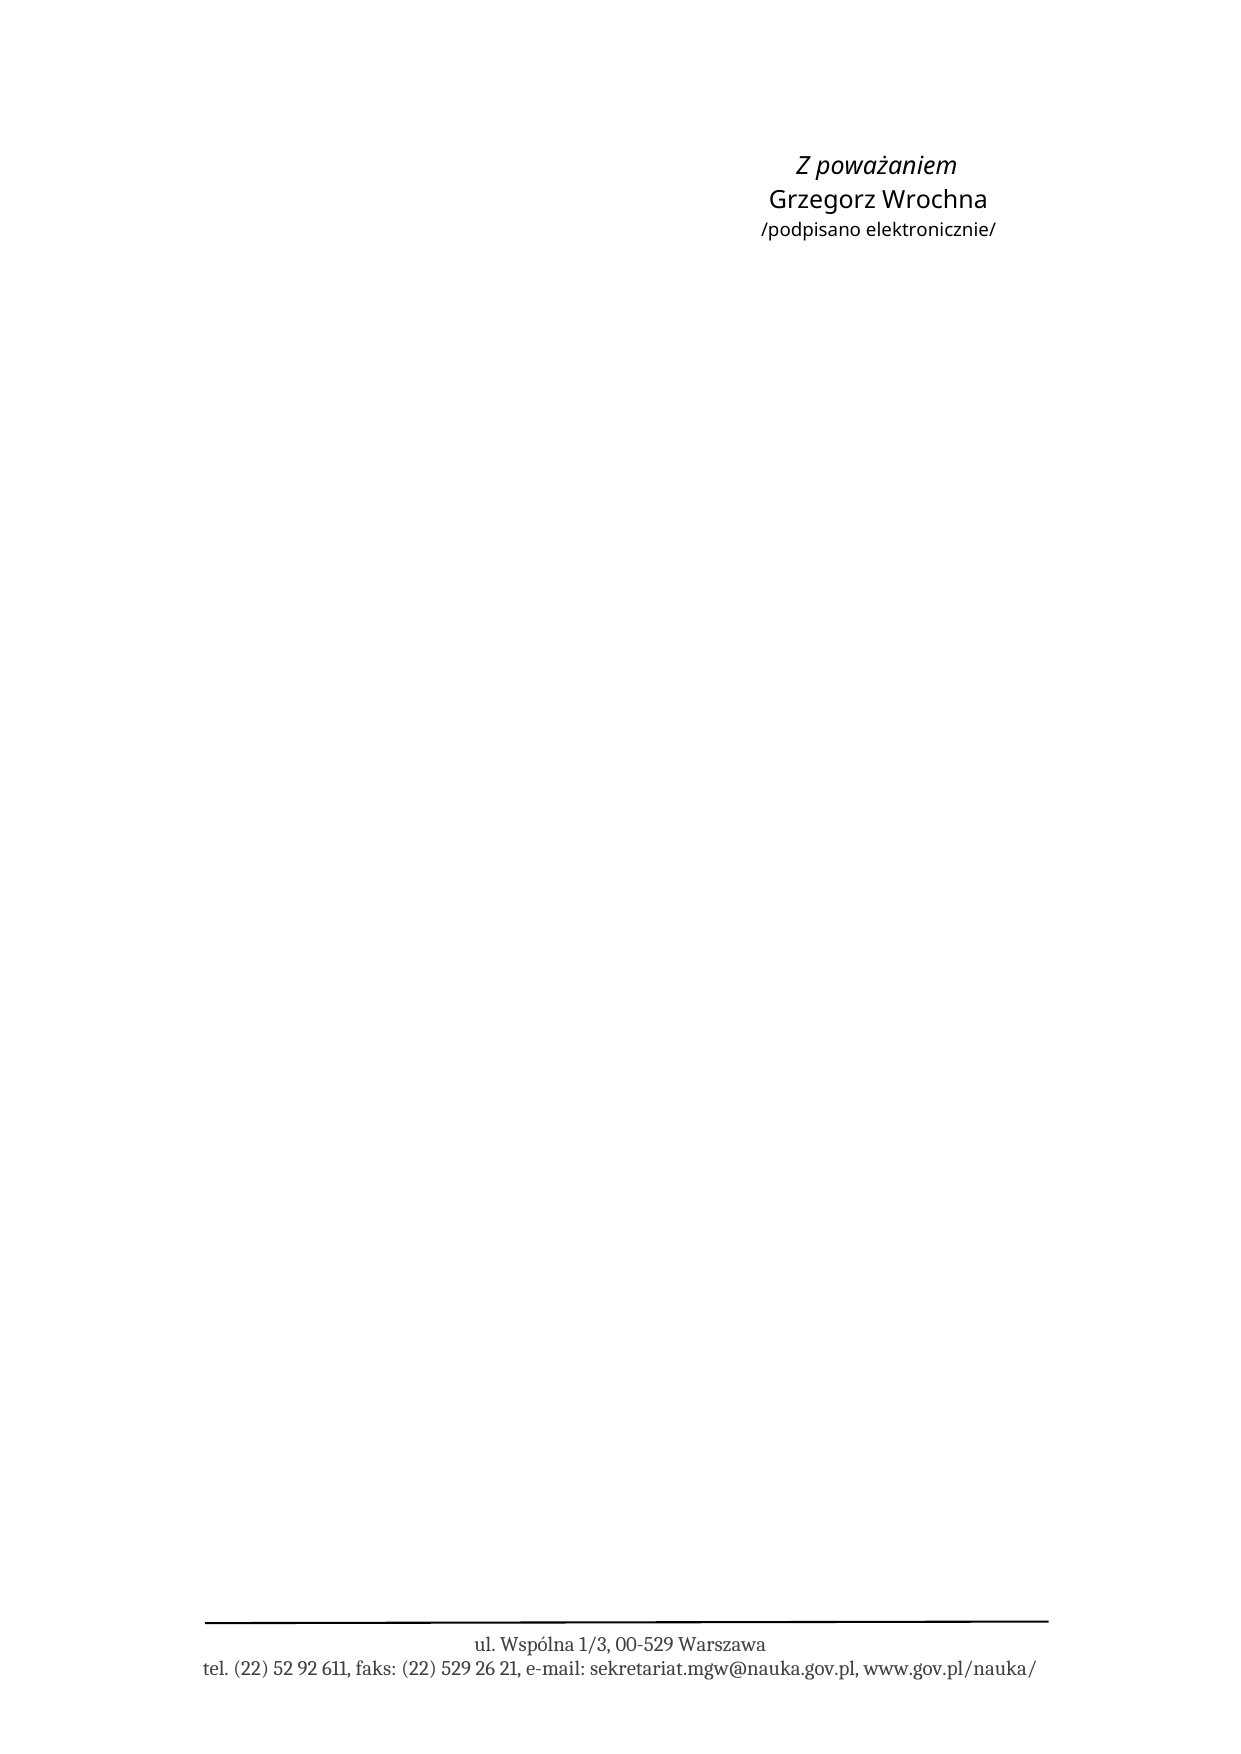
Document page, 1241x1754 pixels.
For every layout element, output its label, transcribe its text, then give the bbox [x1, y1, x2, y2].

text /podpisano elektronicznie/ [664, 216, 1092, 241]
text Grzegorz Wrochna [664, 182, 1092, 216]
text Z poważaniem [664, 148, 1092, 182]
